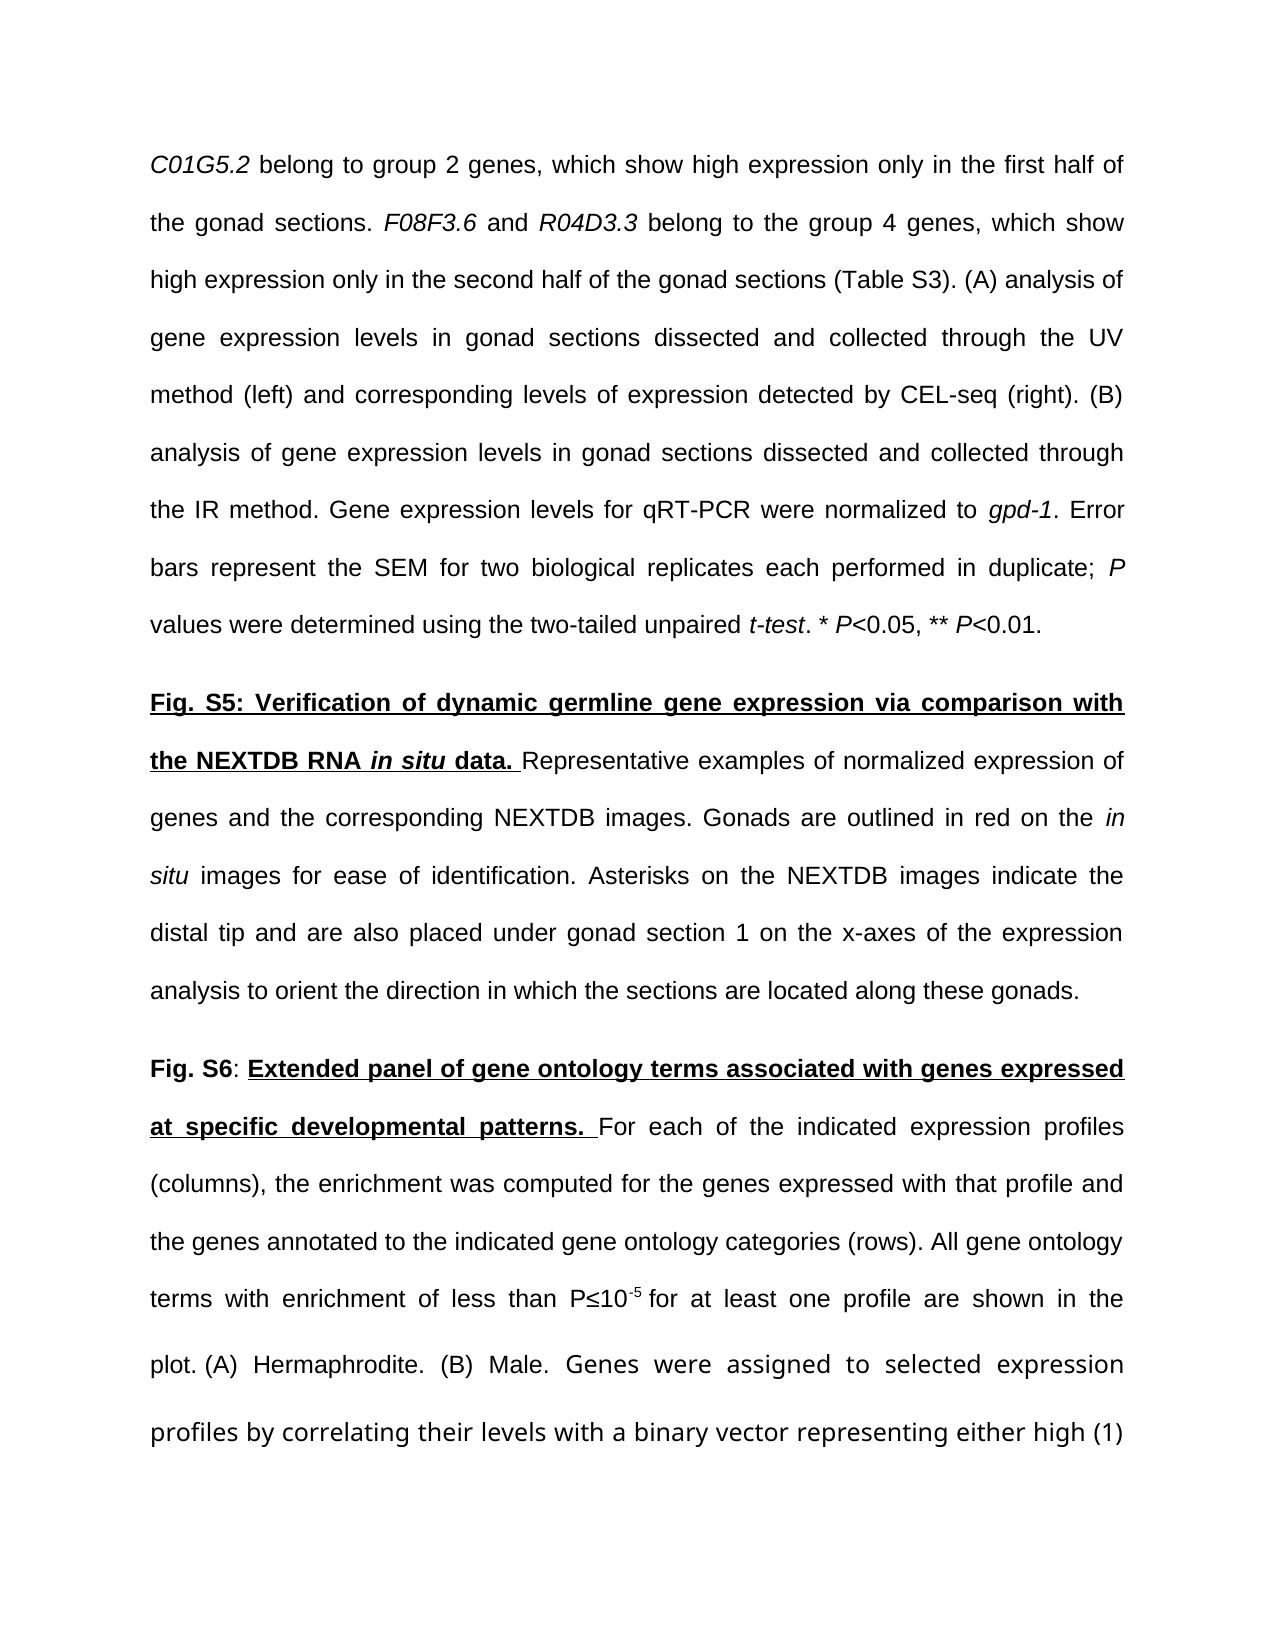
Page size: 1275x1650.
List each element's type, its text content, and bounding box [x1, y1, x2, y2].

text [150, 1054, 1125, 1449]
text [150, 150, 1125, 639]
text Fig. S5: Verification of dynamic germline gene expression via comparison with the NEXTDB RNA in situ data. Representative examples of normalized expression of genes and the corresponding NEXTDB images. Gonads are outlined in red on the in situ images for ease of identification. Asterisks on the NEXTDB images indicate the distal tip and are also placed under gonad section 1 on the x-axes of the expression analysis to orient the direction in which the sections are located along these gonads. [150, 715, 1125, 1004]
